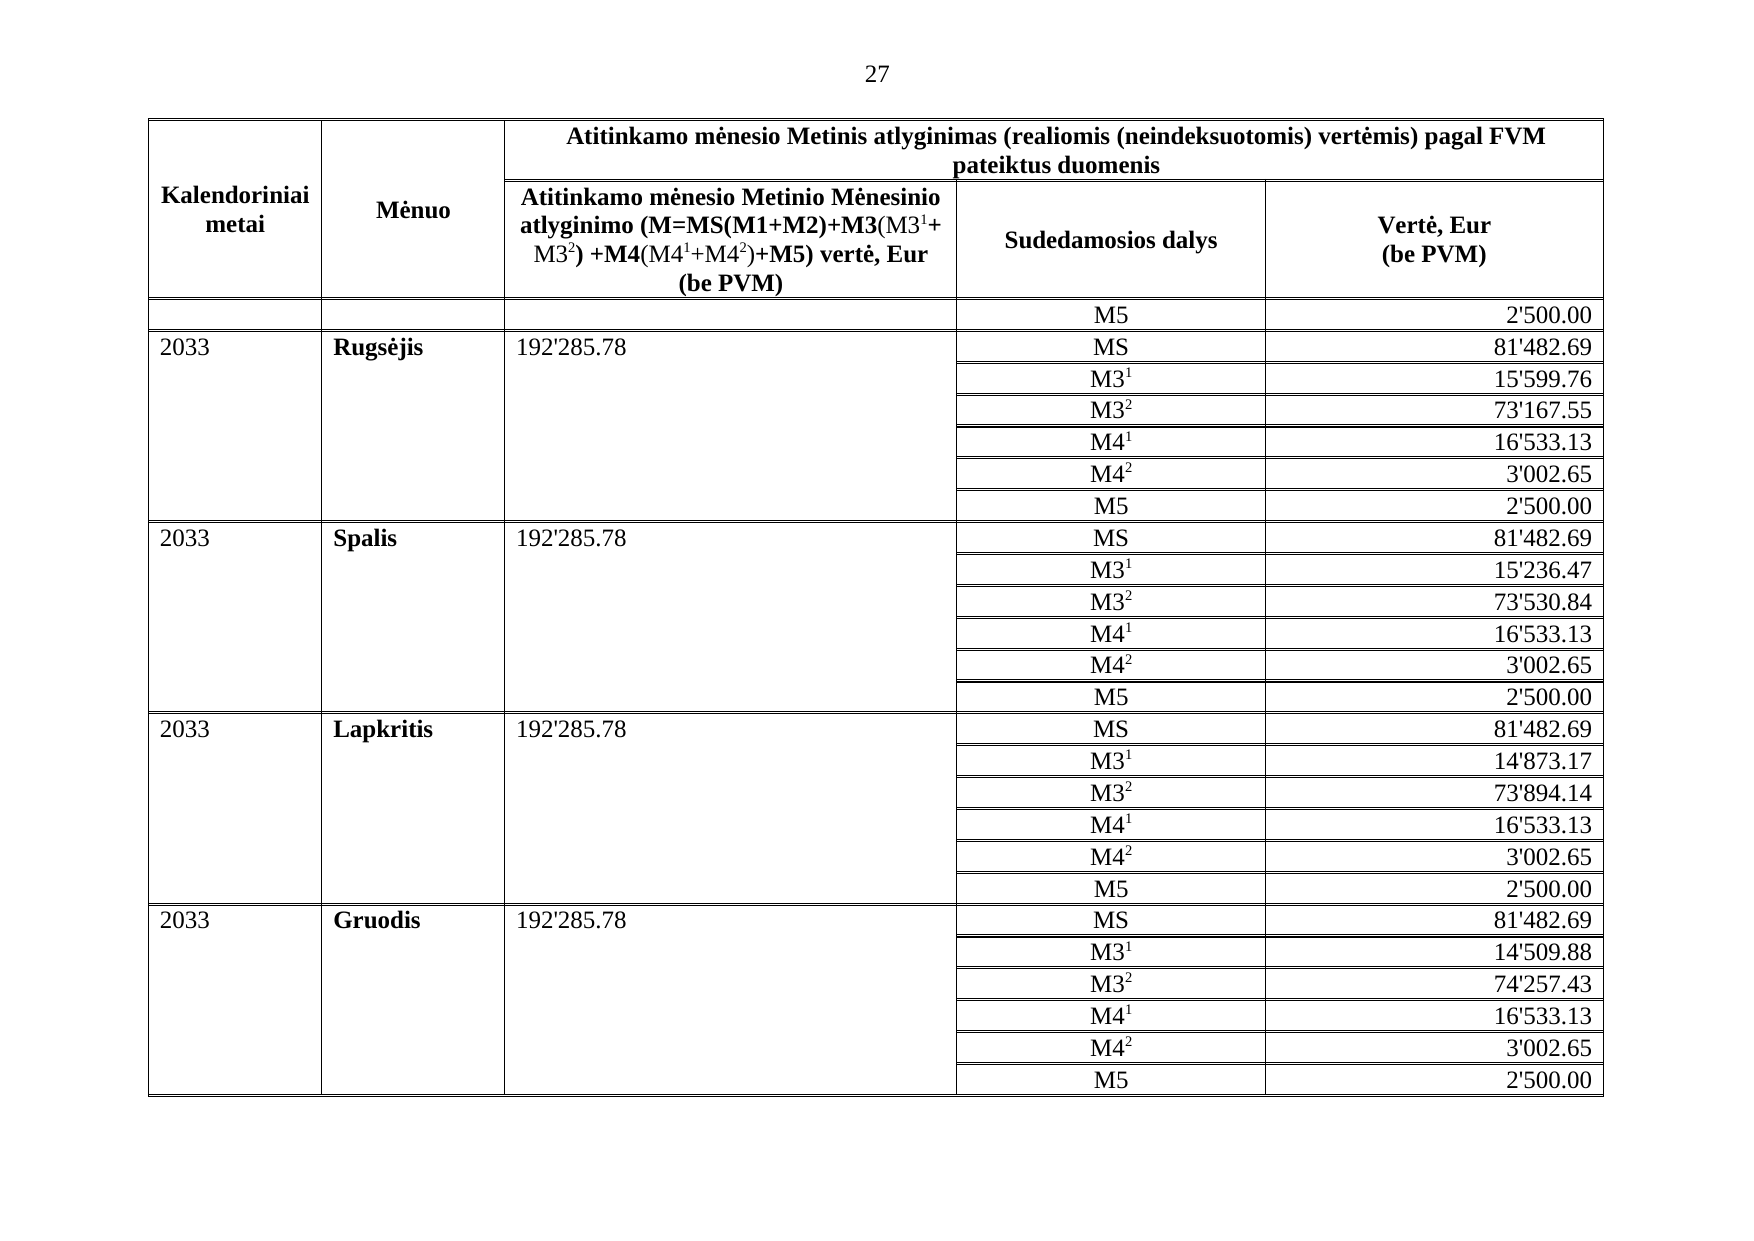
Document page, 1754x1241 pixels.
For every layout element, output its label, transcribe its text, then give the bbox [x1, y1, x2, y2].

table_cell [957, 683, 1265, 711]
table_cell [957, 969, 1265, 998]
table_header Mėnuo [322, 121, 504, 297]
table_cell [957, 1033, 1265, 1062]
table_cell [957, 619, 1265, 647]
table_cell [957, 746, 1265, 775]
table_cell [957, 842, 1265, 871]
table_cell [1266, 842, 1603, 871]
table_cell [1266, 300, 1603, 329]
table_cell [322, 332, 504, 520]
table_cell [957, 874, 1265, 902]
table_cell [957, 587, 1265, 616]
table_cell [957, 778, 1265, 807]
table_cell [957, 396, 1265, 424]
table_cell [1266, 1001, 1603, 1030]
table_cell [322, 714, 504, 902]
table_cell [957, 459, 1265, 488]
table_header Kalendoriniai metai [149, 121, 321, 297]
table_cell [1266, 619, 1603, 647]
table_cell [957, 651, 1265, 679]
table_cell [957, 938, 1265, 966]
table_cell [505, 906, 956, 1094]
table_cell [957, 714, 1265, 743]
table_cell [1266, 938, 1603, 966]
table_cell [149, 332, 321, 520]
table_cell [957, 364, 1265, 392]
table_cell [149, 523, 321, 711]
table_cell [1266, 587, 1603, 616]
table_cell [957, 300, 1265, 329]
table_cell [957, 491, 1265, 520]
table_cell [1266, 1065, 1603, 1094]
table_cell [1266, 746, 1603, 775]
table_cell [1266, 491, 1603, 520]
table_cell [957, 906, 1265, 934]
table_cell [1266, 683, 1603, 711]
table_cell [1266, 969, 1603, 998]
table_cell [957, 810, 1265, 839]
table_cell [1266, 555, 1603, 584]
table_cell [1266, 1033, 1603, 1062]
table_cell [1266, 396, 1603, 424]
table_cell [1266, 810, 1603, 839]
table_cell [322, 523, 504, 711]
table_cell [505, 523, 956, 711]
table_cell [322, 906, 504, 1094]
table_cell Sudedamosios dalys [957, 182, 1265, 297]
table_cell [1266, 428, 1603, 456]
table_cell Atitinkamo mėnesio Metinio Mėnesinio atlyginimo (M=MS(M1+M2)+M3(M31+ M32) +M4(M41+M42)+M5) vertė, Eur (be PVM) [505, 182, 956, 297]
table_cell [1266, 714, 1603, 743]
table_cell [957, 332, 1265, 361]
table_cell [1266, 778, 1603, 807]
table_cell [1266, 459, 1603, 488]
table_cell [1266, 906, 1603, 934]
table_cell Vertė, Eur (be PVM) [1266, 182, 1603, 297]
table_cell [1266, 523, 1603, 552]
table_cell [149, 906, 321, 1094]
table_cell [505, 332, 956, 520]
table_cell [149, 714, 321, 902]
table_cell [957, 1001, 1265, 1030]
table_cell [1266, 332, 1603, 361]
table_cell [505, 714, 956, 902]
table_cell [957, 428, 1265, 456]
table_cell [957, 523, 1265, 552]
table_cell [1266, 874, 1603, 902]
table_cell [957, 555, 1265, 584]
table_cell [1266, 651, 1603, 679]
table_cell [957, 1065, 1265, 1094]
table_header Atitinkamo mėnesio Metinis atlyginimas (realiomis (neindeksuotomis) vertėmis) pagal FVM pateiktus duomenis [505, 121, 1603, 179]
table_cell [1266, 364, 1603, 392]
